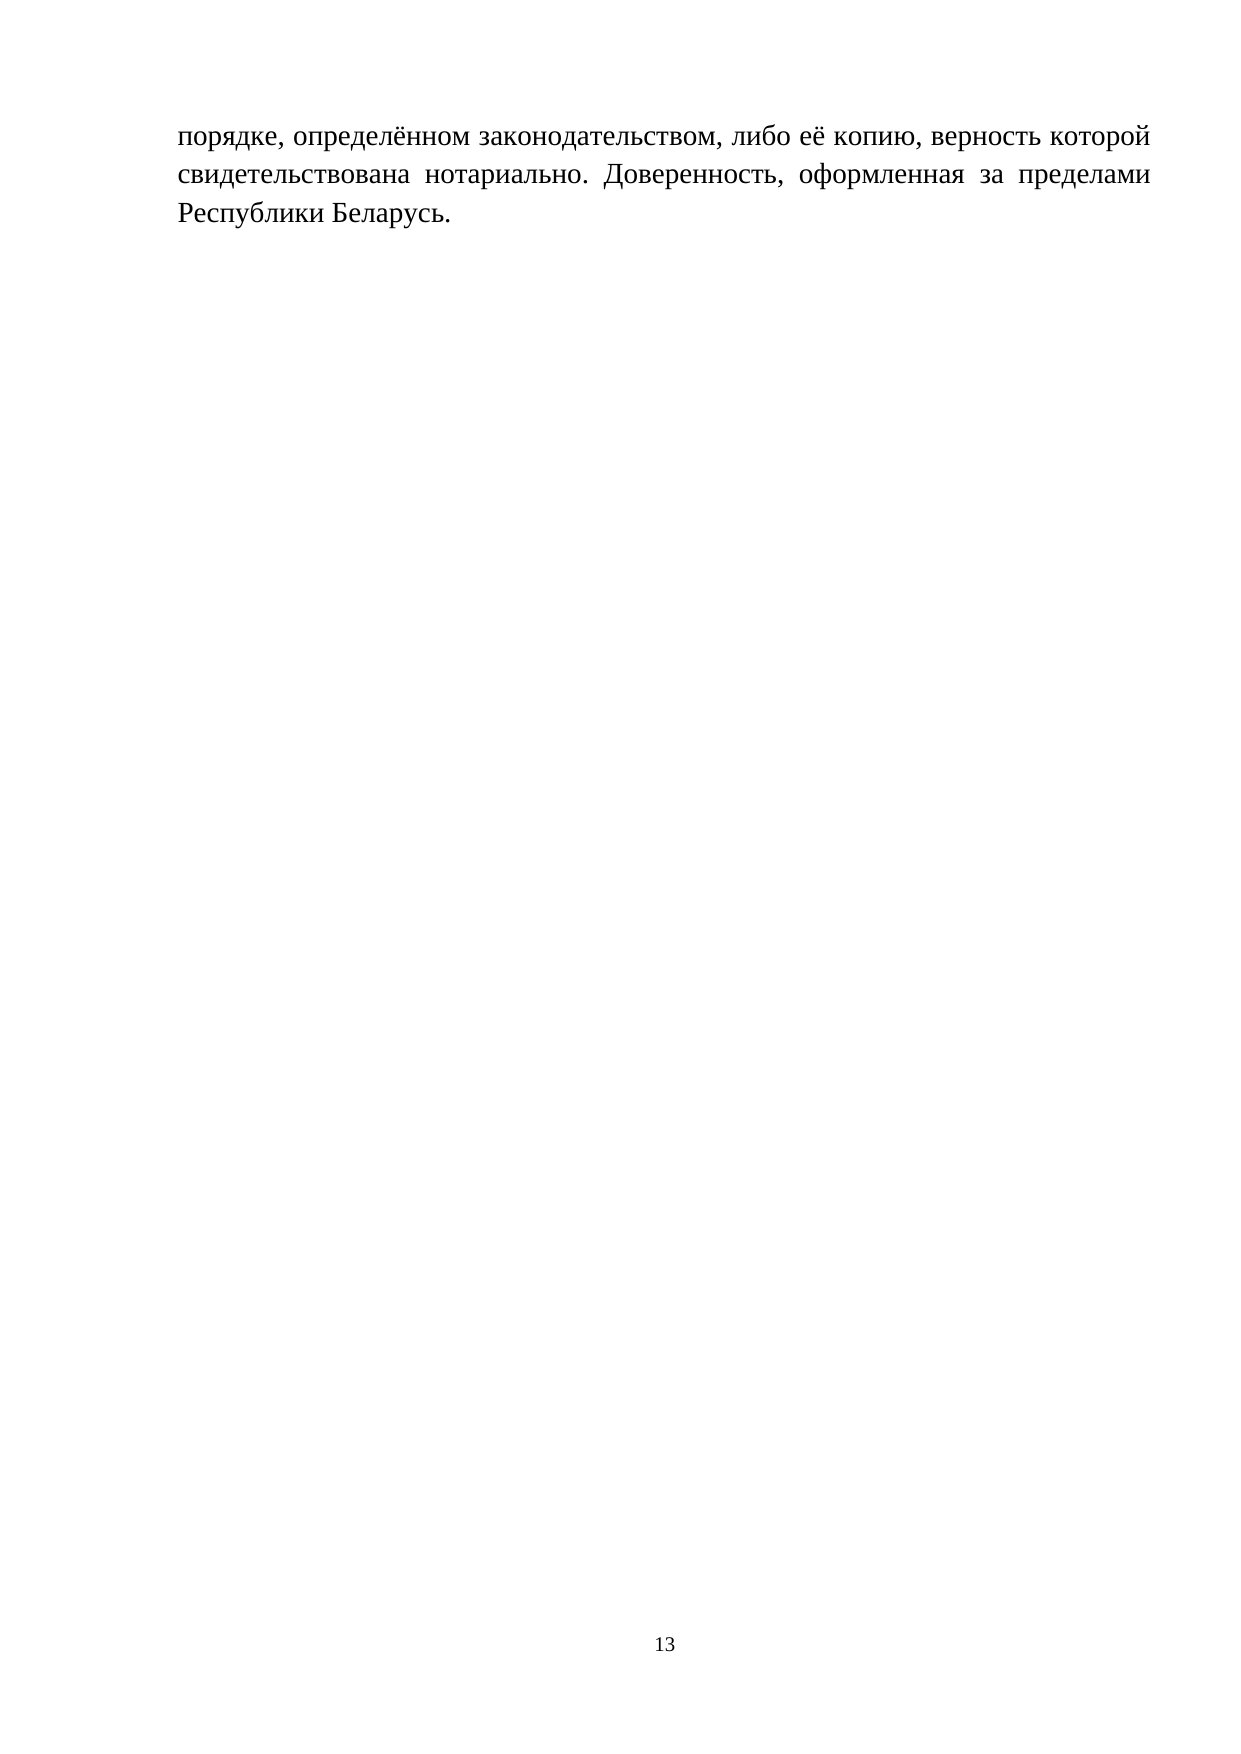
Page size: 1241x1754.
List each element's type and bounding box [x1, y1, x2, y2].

text [177, 118, 1152, 229]
